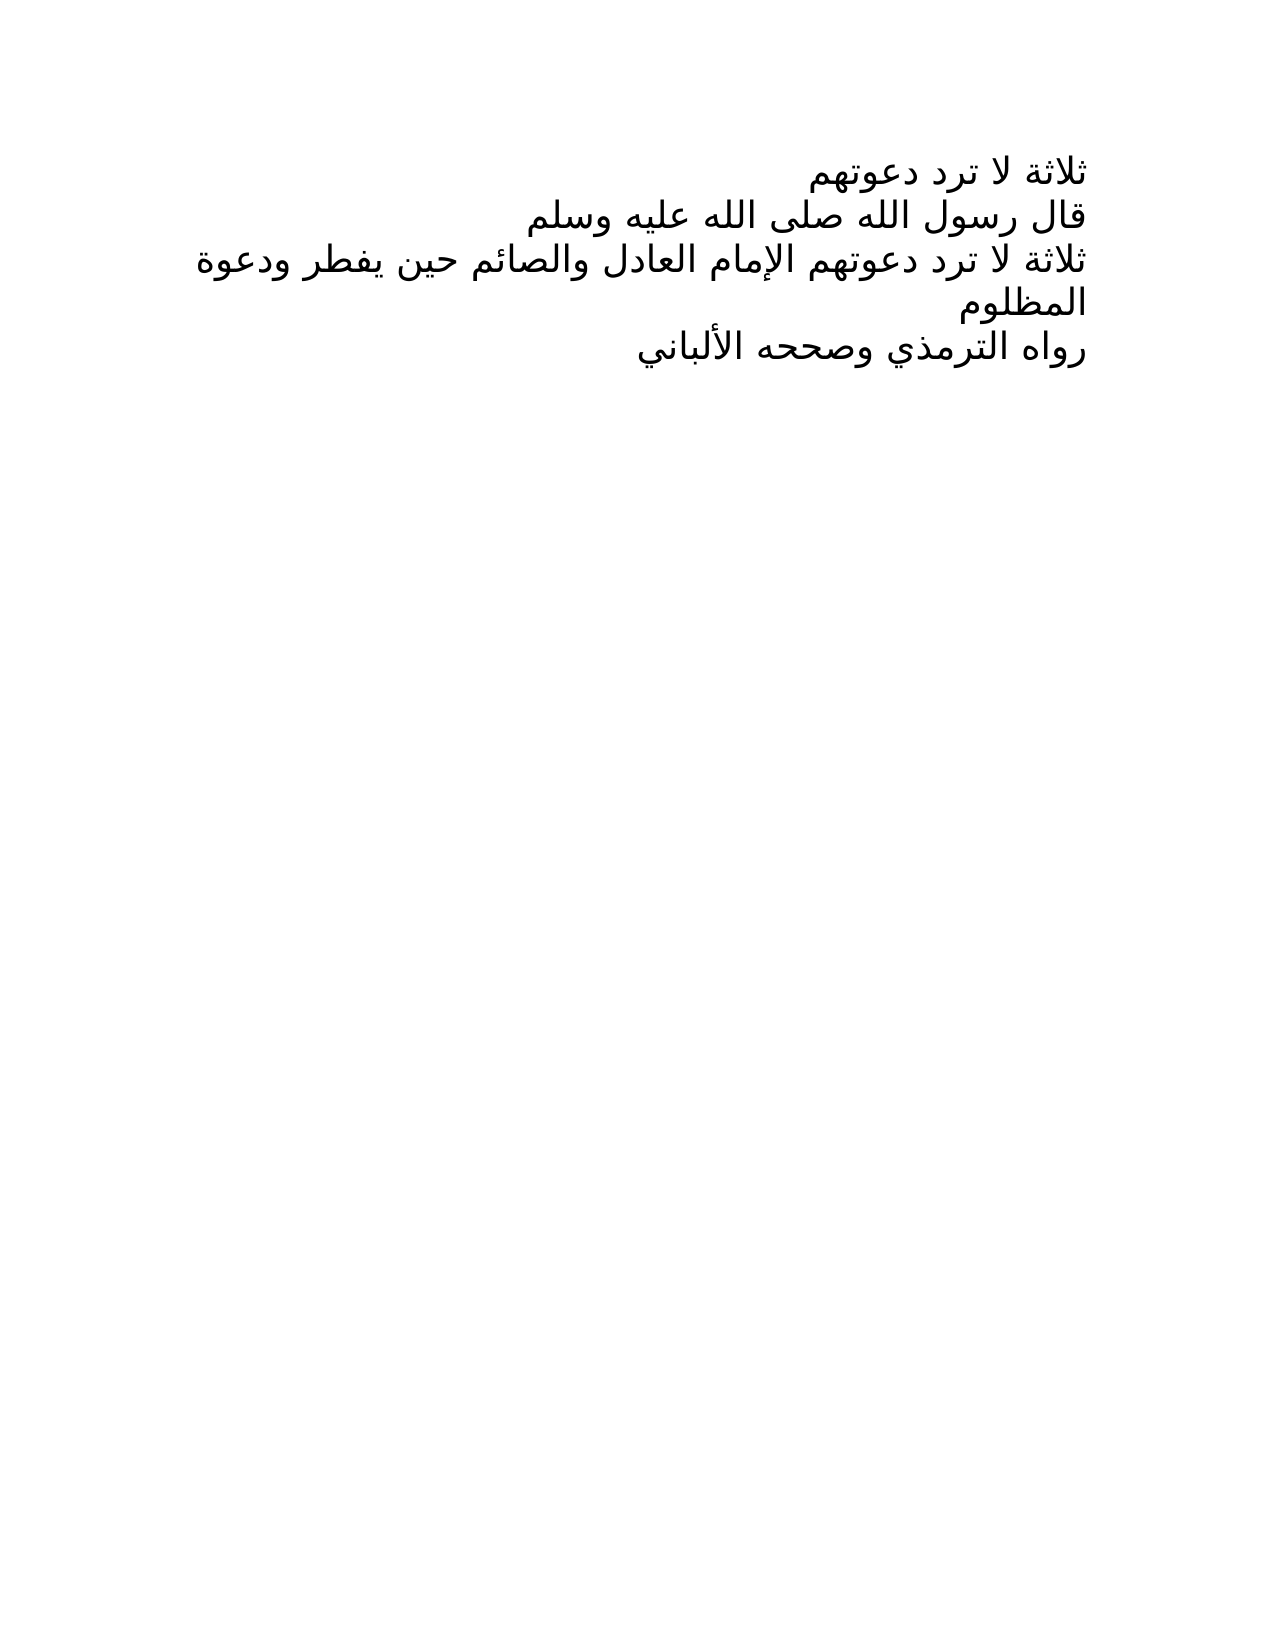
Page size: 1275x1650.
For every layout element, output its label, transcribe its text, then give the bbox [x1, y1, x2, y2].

text ثلاثة لا ترد دعوتهم الإمام العادل والصائم حين يفطر ودعوة المظلوم [187, 237, 1087, 324]
text رواه الترمذي وصححه الألباني [187, 324, 1087, 368]
text قال رسول الله صلى الله عليه وسلم [187, 194, 1087, 237]
text ثلاثة لا ترد دعوتهم [187, 150, 1087, 194]
